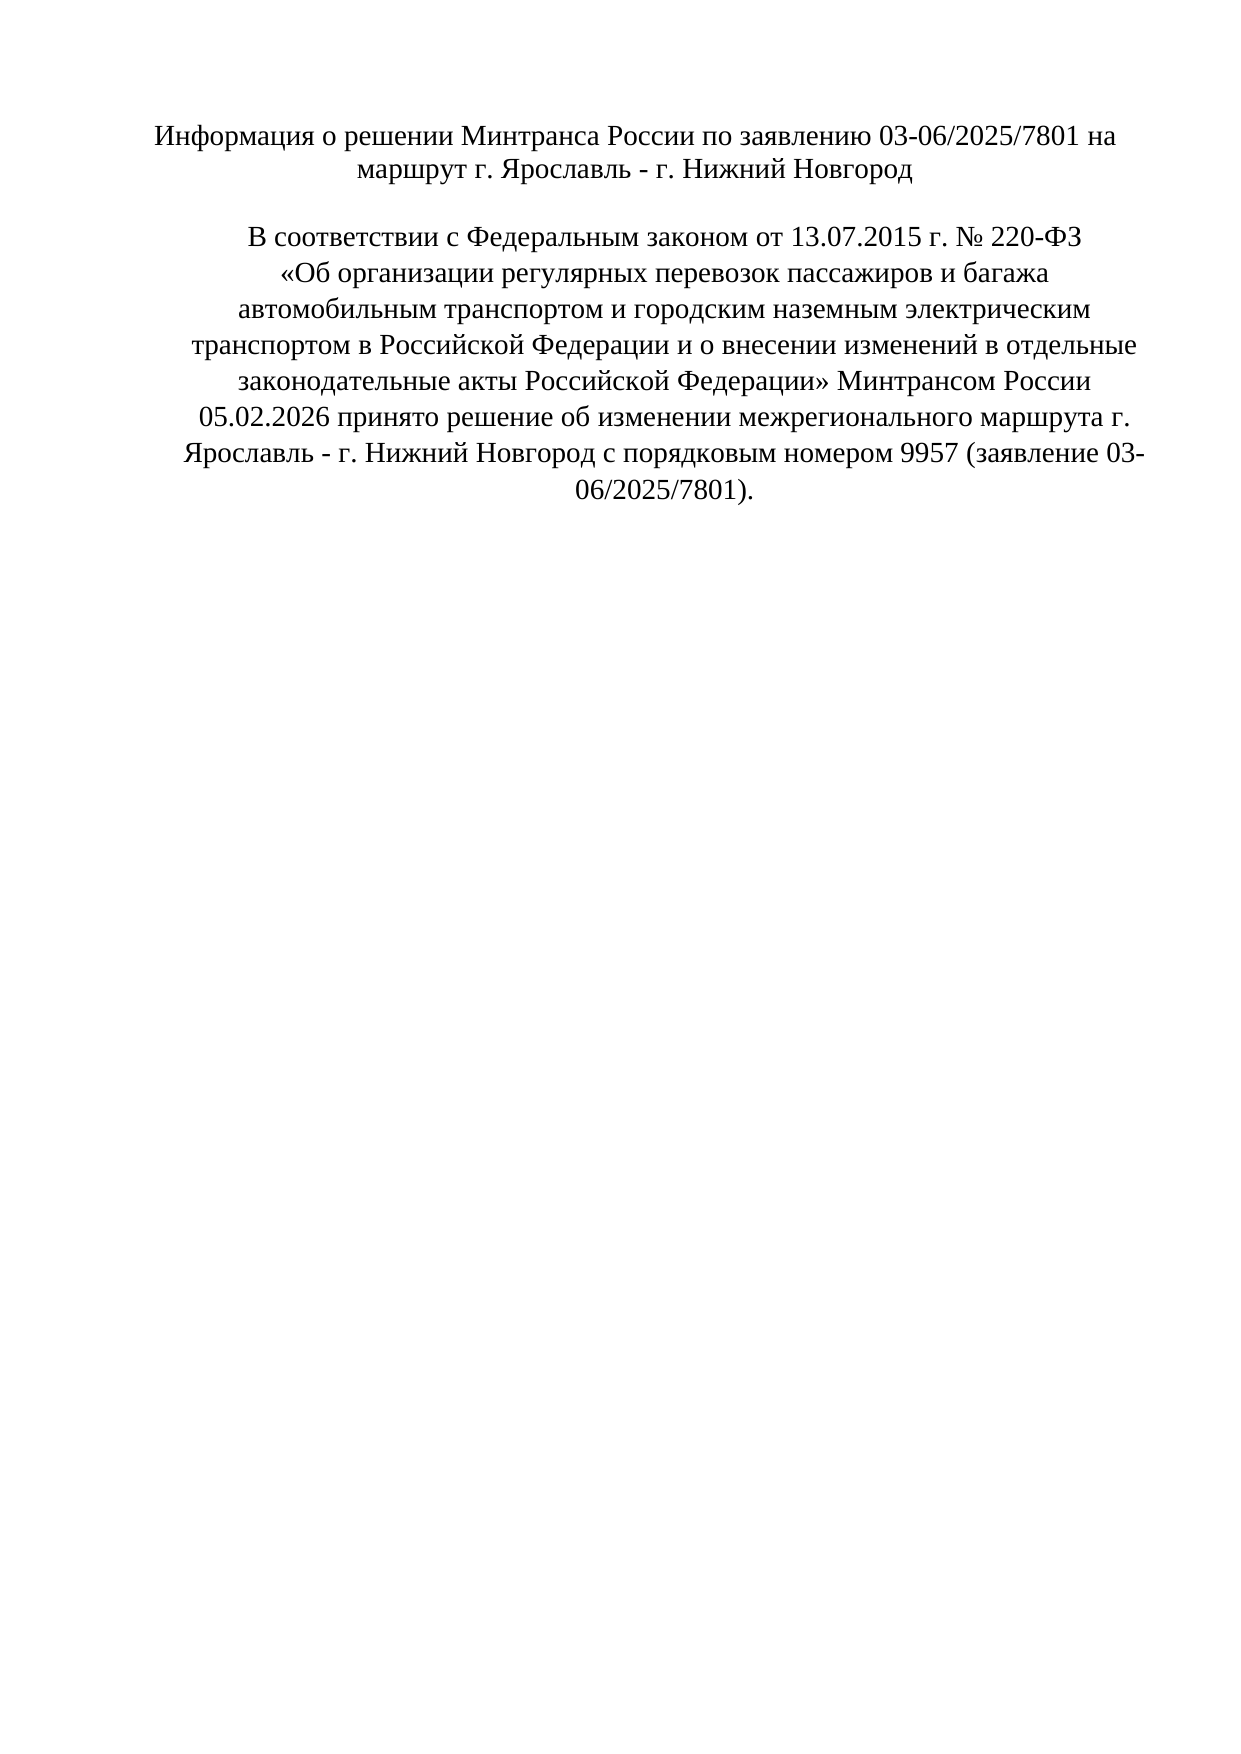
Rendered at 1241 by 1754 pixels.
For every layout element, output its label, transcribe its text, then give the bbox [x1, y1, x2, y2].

text В соответствии с Федеральным законом от 13.07.2015 г. № 220-ФЗ «Об организации регулярных перевозок пассажиров и багажа автомобильным транспортом и городским наземным электрическим транспортом в Российской Федерации и о внесении изменений в отдельные законодательные акты Российской Федерации» Минтрансом России 05.02.2026 принято решение об изменении межрегионального маршрута г. Ярославль - г. Нижний Новгород с порядковым номером 9957 (заявление 03-06/2025/7801). [177, 219, 1152, 505]
text Информация о решении Минтранса России по заявлению 03-06/2025/7801 на маршрут г. Ярославль - г. Нижний Новгород [118, 118, 1152, 185]
